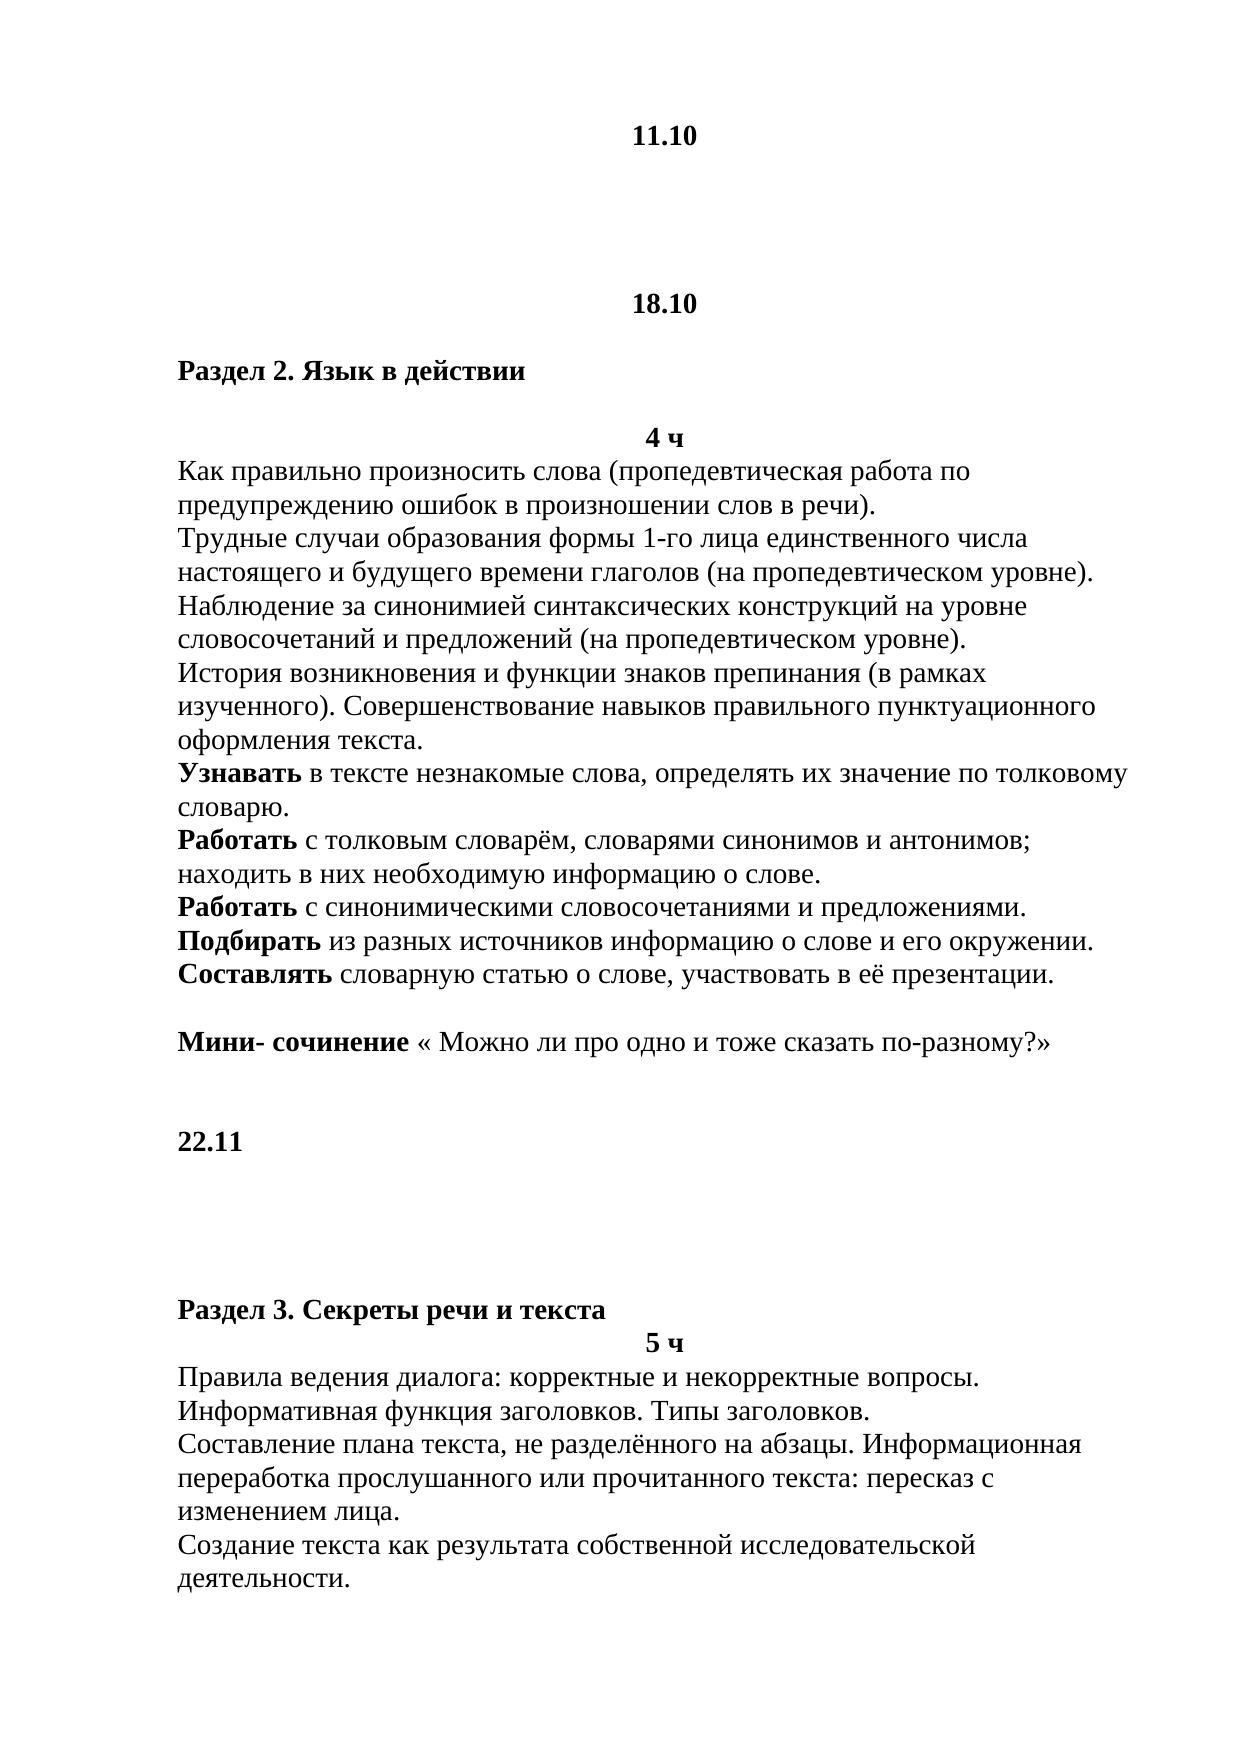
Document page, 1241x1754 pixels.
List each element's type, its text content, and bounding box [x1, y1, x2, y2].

text Раздел 3. Секреты речи и текста [177, 1292, 1152, 1326]
text 4 ч [177, 420, 1152, 453]
text Раздел 2. Язык в действии [177, 353, 1152, 386]
text Подбирать из разных источников информацию о слове и его окружении. [177, 923, 1152, 957]
text Составлять словарную статью о слове, участвовать в её презентации. [177, 957, 1152, 990]
text Составление плана текста, не разделённого на абзацы. Информационная переработка прослушанного или прочитанного текста: пересказ с изменением лица. [177, 1426, 1152, 1527]
text 5 ч [177, 1326, 1152, 1359]
text История возникновения и функции знаков препинания (в рамках изученного). Совершенствование навыков правильного пунктуационного оформления текста. [177, 655, 1152, 755]
text Мини- сочинение « Можно ли про одно и тоже сказать по-разному?» [177, 1024, 1152, 1057]
text Создание текста как результата собственной исследовательской деятельности. [177, 1527, 1152, 1594]
text Узнавать в тексте незнакомые слова, определять их значение по толковому словарю. [177, 755, 1152, 822]
text 11.10 [177, 118, 1152, 152]
text 22.11 [177, 1124, 1152, 1158]
text Как правильно произносить слова (пропедевтическая работа по предупреждению ошибок в произношении слов в речи). [177, 453, 1152, 521]
text 18.10 [177, 286, 1152, 319]
text Работать с толковым словарём, словарями синонимов и антонимов; находить в них необходимую информацию о слове. [177, 822, 1152, 889]
text Правила ведения диалога: корректные и некорректные вопросы. Информативная функция заголовков. Типы заголовков. [177, 1359, 1152, 1426]
text Работать с синонимическими словосочетаниями и предложениями. [177, 889, 1152, 923]
text Трудные случаи образования формы 1-го лица единственного числа настоящего и будущего времени глаголов (на пропедевтическом уровне). Наблюдение за синонимией синтаксических конструкций на уровне словосочетаний и предложений (на пропедевтическом уровне). [177, 521, 1152, 655]
